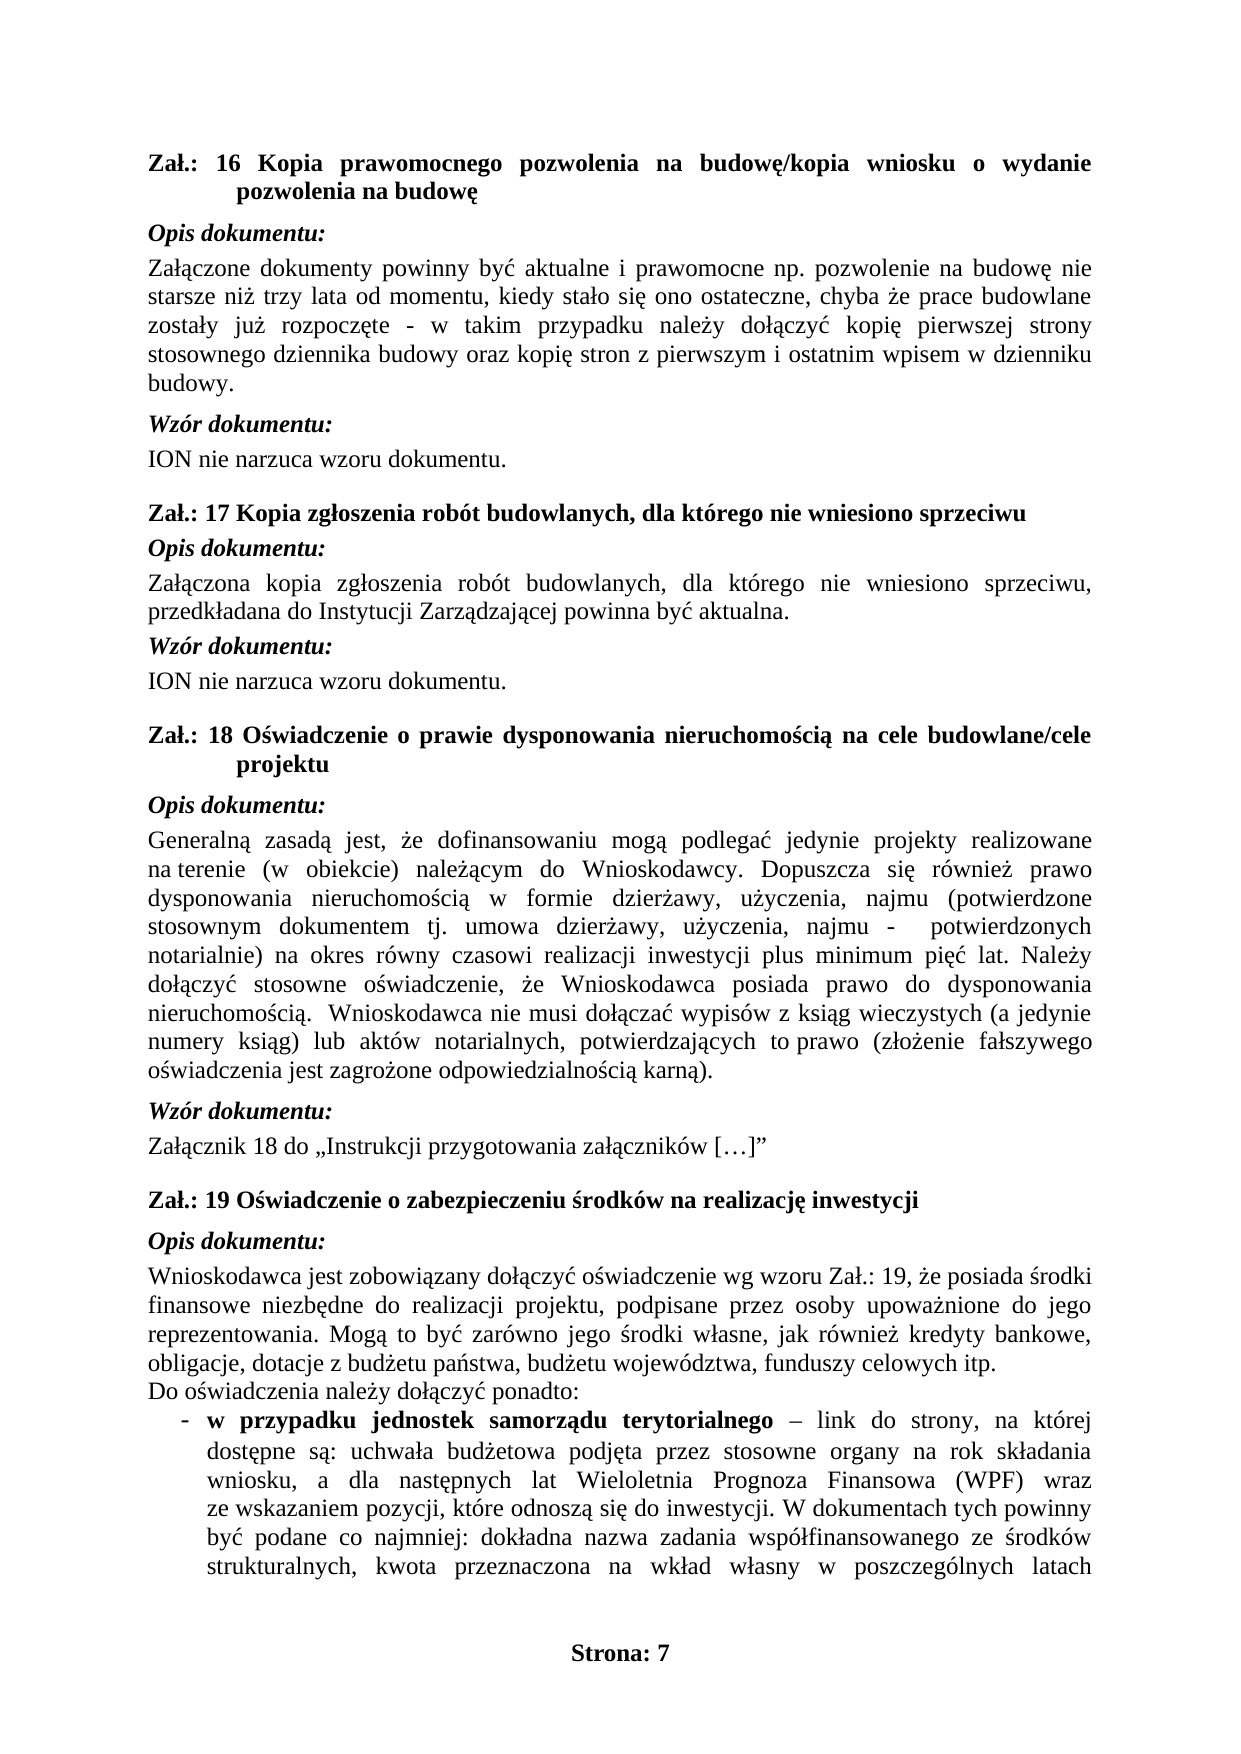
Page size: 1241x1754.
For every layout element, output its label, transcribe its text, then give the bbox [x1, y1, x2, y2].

text Zał.: 17 Kopia zgłoszenia robót budowlanych, dla którego nie wniesiono sprzeciwu [148, 498, 1093, 526]
text Opis dokumentu: [148, 790, 1093, 819]
text Opis dokumentu: [148, 533, 1093, 561]
text Wnioskodawca jest zobowiązany dołączyć oświadczenie wg wzoru Zał.: 19, że posiada środki finansowe niezbędne do realizacji projektu, podpisane przez osoby upoważnione do jego reprezentowania. Mogą to być zarówno jego środki własne, jak również kredyty bankowe, obligacje, dotacje z budżetu państwa, budżetu województwa, funduszy celowych itp. [148, 1261, 1093, 1376]
text Załącznik 18 do „Instrukcji przygotowania załączników […]” [148, 1131, 1093, 1160]
text Wzór dokumentu: [148, 409, 1093, 438]
text Zał.: 16 Kopia prawomocnego pozwolenia na budowę/kopia wniosku o wydanie pozwolenia na budowę [148, 148, 1093, 205]
text Opis dokumentu: [148, 1226, 1093, 1255]
text Wzór dokumentu: [148, 1096, 1093, 1125]
text Zał.: 18 Oświadczenie o prawie dysponowania nieruchomością na cele budowlane/cele projektu [148, 720, 1093, 778]
text Wzór dokumentu: [148, 631, 1093, 660]
text Opis dokumentu: [148, 218, 1093, 246]
text Generalną zasadą jest, że dofinansowaniu mogą podlegać jedynie projekty realizowane na terenie (w obiekcie) należącym do Wnioskodawcy. Dopuszcza się również prawo dysponowania nieruchomością w formie dzierżawy, użyczenia, najmu (potwierdzone stosownym dokumentem tj. umowa dzierżawy, użyczenia, najmu - potwierdzonych notarialnie) na okres równy czasowi realizacji inwestycji plus minimum pięć lat. Należy dołączyć stosowne oświadczenie, że Wnioskodawca posiada prawo do dysponowania nieruchomością. Wnioskodawca nie musi dołączać wypisów z ksiąg wieczystych (a jedynie numery ksiąg) lub aktów notarialnych, potwierdzających to prawo (złożenie fałszywego oświadczenia jest zagrożone odpowiedzialnością karną). [148, 825, 1093, 1084]
text Załączona kopia zgłoszenia robót budowlanych, dla którego nie wniesiono sprzeciwu, przedkładana do Instytucji Zarządzającej powinna być aktualna. [148, 568, 1093, 625]
text ION nie narzuca wzoru dokumentu. [148, 666, 1093, 695]
text Załączone dokumenty powinny być aktualne i prawomocne np. pozwolenie na budowę nie starsze niż trzy lata od momentu, kiedy stało się ono ostateczne, chyba że prace budowlane zostały już rozpoczęte - w takim przypadku należy dołączyć kopię pierwszej strony stosownego dziennika budowy oraz kopię stron z pierwszym i ostatnim wpisem w dzienniku budowy. [148, 253, 1093, 396]
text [177, 1405, 1093, 1580]
text ION nie narzuca wzoru dokumentu. [148, 444, 1093, 473]
text Zał.: 19 Oświadczenie o zabezpieczeniu środków na realizację inwestycji [148, 1185, 1093, 1214]
text Do oświadczenia należy dołączyć ponadto: [148, 1376, 1093, 1405]
